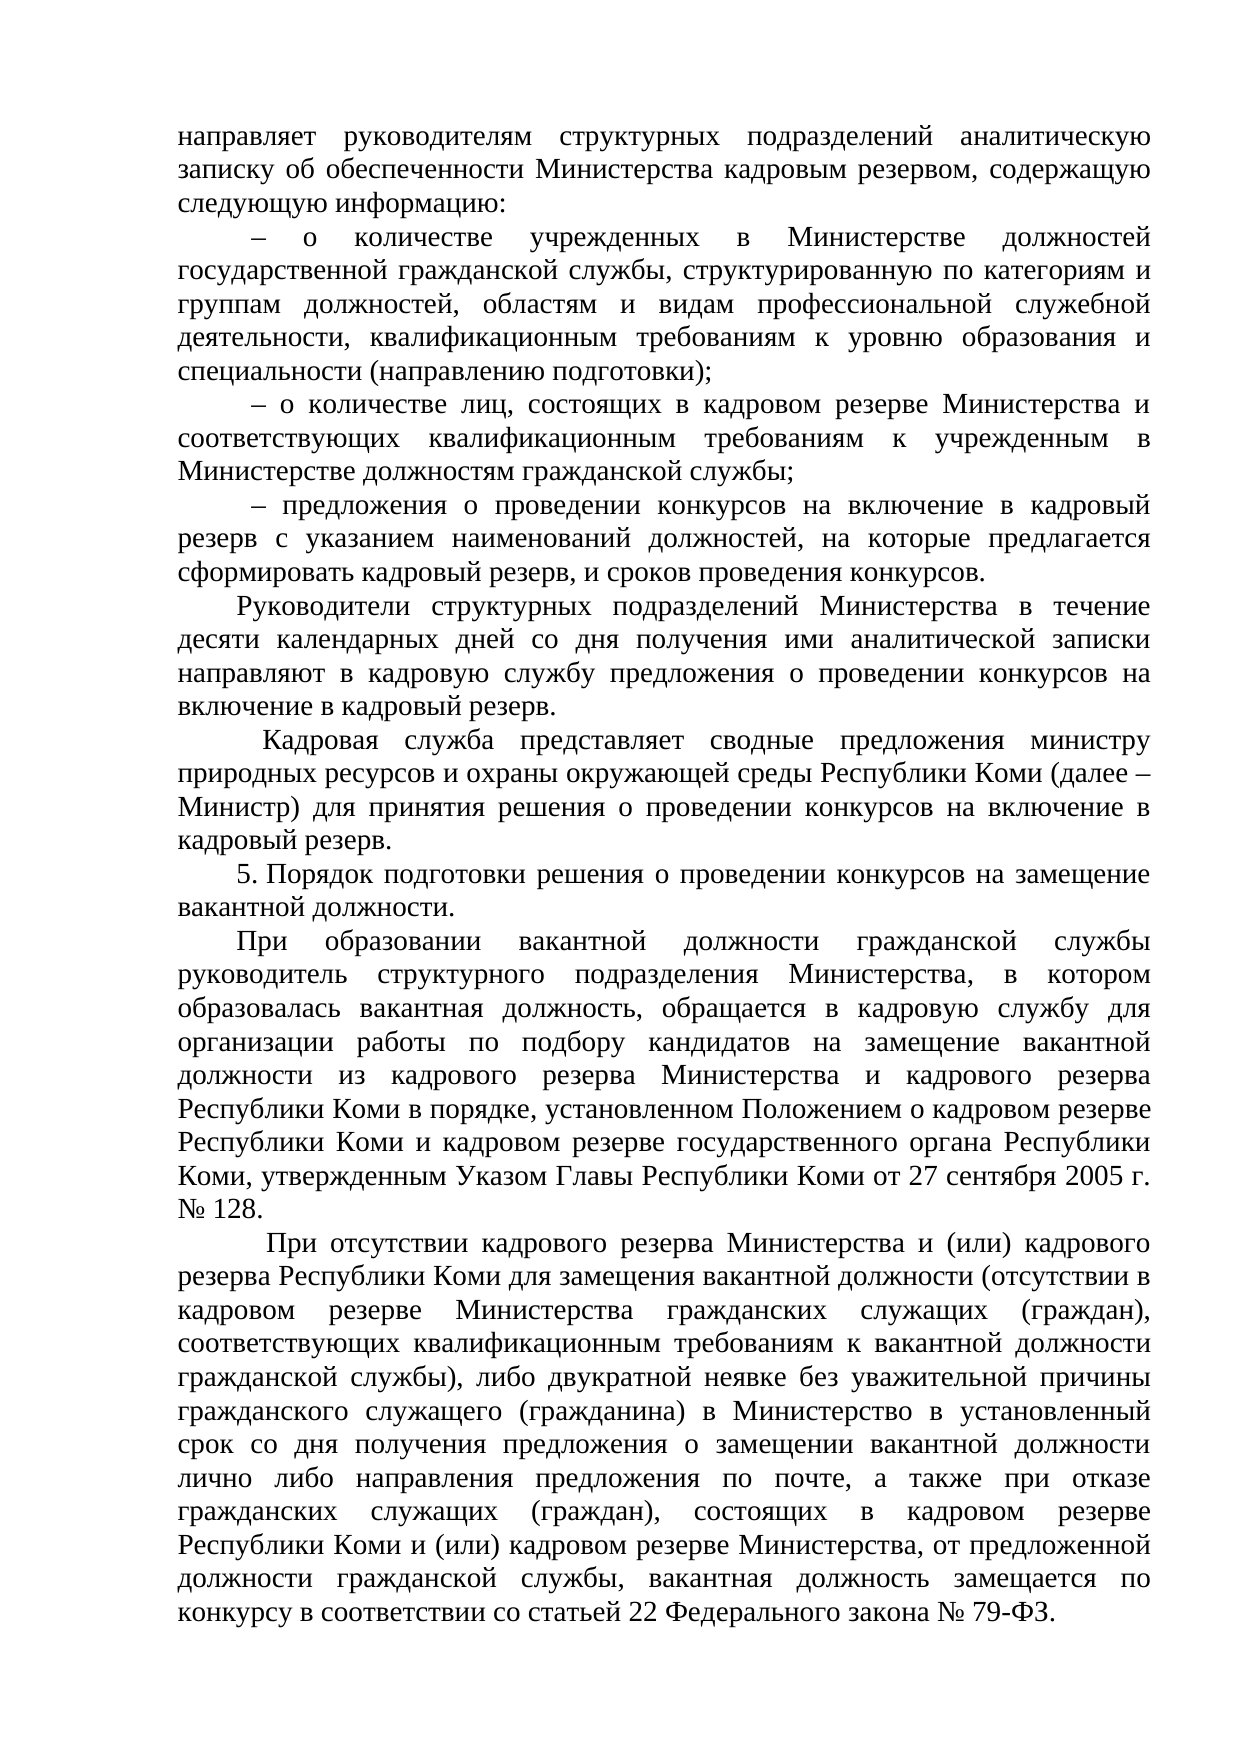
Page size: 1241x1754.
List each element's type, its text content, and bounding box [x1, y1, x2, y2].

list о количестве лиц, состоящих в кадровом резерве Министерства и соответствующих квалификационным требованиям к учрежденным в Министерстве должностям гражданской службы; [177, 386, 1152, 487]
list о количестве учрежденных в Министерстве должностей государственной гражданской службы, структурированную по категориям и группам должностей, областям и видам профессиональной служебной деятельности, квалификационным требованиям к уровню образования и специальности (направлению подготовки); [177, 219, 1152, 386]
text Руководители структурных подразделений Министерства в течение десяти календарных дней со дня получения ими аналитической записки направляют в кадровую службу предложения о проведении конкурсов на включение в кадровый резерв. [177, 588, 1152, 722]
text При образовании вакантной должности гражданской службы руководитель структурного подразделения Министерства, в котором образовалась вакантная должность, обращается в кадровую службу для организации работы по подбору кандидатов на замещение вакантной должности из кадрового резерва Министерства и кадрового резерва Республики Коми в порядке, установленном Положением о кадровом резерве Республики Коми и кадровом резерве государственного органа Республики Коми, утвержденным Указом Главы Республики Коми от 27 сентября 2005 г. № 128. [177, 923, 1152, 1225]
text Кадровая служба представляет сводные предложения министру природных ресурсов и охраны окружающей среды Республики Коми (далее – Министр) для принятия решения о проведении конкурсов на включение в кадровый резерв. [177, 722, 1152, 856]
list Порядок подготовки решения о проведении конкурсов на замещение вакантной должности. [177, 856, 1152, 923]
list предложения о проведении конкурсов на включение в кадровый резерв с указанием наименований должностей, на которые предлагается сформировать кадровый резерв, и сроков проведения конкурсов. [177, 487, 1152, 588]
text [177, 118, 1152, 219]
text При отсутствии кадрового резерва Министерства и (или) кадрового резерва Республики Коми для замещения вакантной должности (отсутствии в кадровом резерве Министерства гражданских служащих (граждан), соответствующих квалификационным требованиям к вакантной должности гражданской службы), либо двукратной неявке без уважительной причины гражданского служащего (гражданина) в Министерство в установленный срок со дня получения предложения о замещении вакантной должности лично либо направления предложения по почте, а также при отказе гражданских служащих (граждан), состоящих в кадровом резерве Республики Коми и (или) кадровом резерве Министерства, от предложенной должности гражданской службы, вакантная должность замещается по конкурсу в соответствии со статьей 22 Федерального закона № 79-ФЗ. [177, 1225, 1152, 1627]
